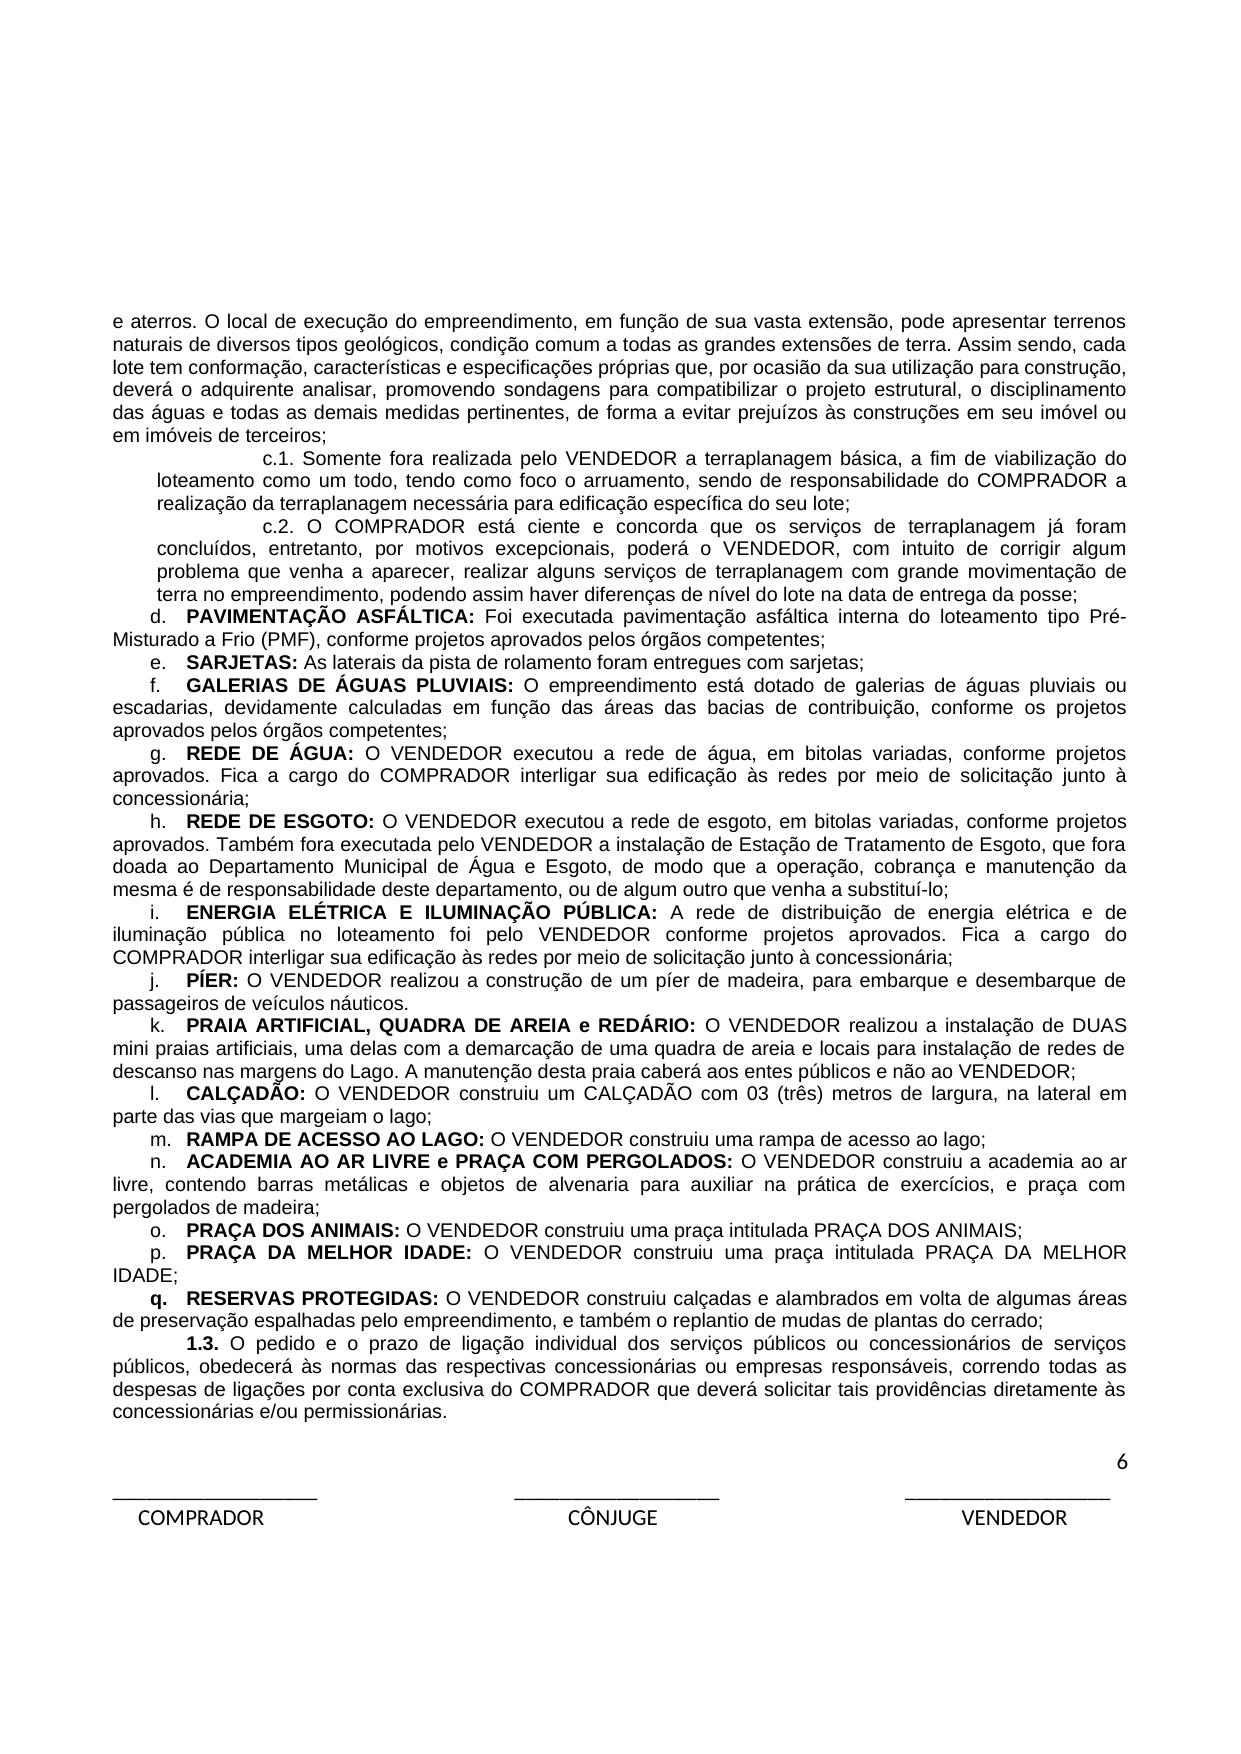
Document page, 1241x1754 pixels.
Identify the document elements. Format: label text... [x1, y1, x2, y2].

list RESERVAS PROTEGIDAS: O VENDEDOR construiu calçadas e alambrados em volta de algumas áreas de preservação espalhadas pelo empreendimento, e também o replantio de mudas de plantas do cerrado; [112, 1287, 1128, 1332]
list GALERIAS DE ÁGUAS PLUVIAIS: O empreendimento está dotado de galerias de águas pluviais ou escadarias, devidamente calculadas em função das áreas das bacias de contribuição, conforme os projetos aprovados pelos órgãos competentes; [112, 673, 1128, 742]
list PAVIMENTAÇÃO ASFÁLTICA: Foi executada pavimentação asfáltica interna do loteamento tipo Pré-Misturado a Frio (PMF), conforme projetos aprovados pelos órgãos competentes; [112, 605, 1128, 651]
list ENERGIA ELÉTRICA E ILUMINAÇÃO PÚBLICA: A rede de distribuição de energia elétrica e de iluminação pública no loteamento foi pelo VENDEDOR conforme projetos aprovados. Fica a cargo do COMPRADOR interligar sua edificação às redes por meio de solicitação junto à concessionária; [112, 901, 1128, 969]
list SARJETAS: As laterais da pista de rolamento foram entregues com sarjetas; [112, 651, 1128, 673]
list c.2. O COMPRADOR está ciente e concorda que os serviços de terraplanagem já foram concluídos, entretanto, por motivos excepcionais, poderá o VENDEDOR, com intuito de corrigir algum problema que venha a aparecer, realizar alguns serviços de terraplanagem com grande movimentação de terra no empreendimento, podendo assim haver diferenças de nível do lote na data de entrega da posse; [157, 514, 1128, 605]
list PRAÇA DOS ANIMAIS: O VENDEDOR construiu uma praça intitulada PRAÇA DOS ANIMAIS; [112, 1218, 1128, 1241]
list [112, 310, 1128, 446]
list ACADEMIA AO AR LIVRE e PRAÇA COM PERGOLADOS: O VENDEDOR construiu a academia ao ar livre, contendo barras metálicas e objetos de alvenaria para auxiliar na prática de exercícios, e praça com pergolados de madeira; [112, 1150, 1128, 1218]
list RAMPA DE ACESSO AO LAGO: O VENDEDOR construiu uma rampa de acesso ao lago; [112, 1128, 1128, 1150]
list CALÇADÃO: O VENDEDOR construiu um CALÇADÃO com 03 (três) metros de largura, na lateral em parte das vias que margeiam o lago; [112, 1082, 1128, 1128]
list REDE DE ESGOTO: O VENDEDOR executou a rede de esgoto, em bitolas variadas, conforme projetos aprovados. Também fora executada pelo VENDEDOR a instalação de Estação de Tratamento de Esgoto, que fora doada ao Departamento Municipal de Água e Esgoto, de modo que a operação, cobrança e manutenção da mesma é de responsabilidade deste departamento, ou de algum outro que venha a substituí-lo; [112, 810, 1128, 901]
list 1.3. O pedido e o prazo de ligação individual dos serviços públicos ou concessionários de serviços públicos, obedecerá às normas das respectivas concessionárias ou empresas responsáveis, correndo todas as despesas de ligações por conta exclusiva do COMPRADOR que deverá solicitar tais providências diretamente às concessionárias e/ou permissionárias. [112, 1332, 1128, 1423]
list PRAIA ARTIFICIAL, QUADRA DE AREIA e REDÁRIO: O VENDEDOR realizou a instalação de DUAS mini praias artificiais, uma delas com a demarcação de uma quadra de areia e locais para instalação de redes de descanso nas margens do Lago. A manutenção desta praia caberá aos entes públicos e não ao VENDEDOR; [112, 1014, 1128, 1082]
list REDE DE ÁGUA: O VENDEDOR executou a rede de água, em bitolas variadas, conforme projetos aprovados. Fica a cargo do COMPRADOR interligar sua edificação às redes por meio de solicitação junto à concessionária; [112, 742, 1128, 810]
list c.1. Somente fora realizada pelo VENDEDOR a terraplanagem básica, a fim de viabilização do loteamento como um todo, tendo como foco o arruamento, sendo de responsabilidade do COMPRADOR a realização da terraplanagem necessária para edificação específica do seu lote; [157, 446, 1128, 514]
list PRAÇA DA MELHOR IDADE: O VENDEDOR construiu uma praça intitulada PRAÇA DA MELHOR IDADE; [112, 1241, 1128, 1287]
list PÍER: O VENDEDOR realizou a construção de um píer de madeira, para embarque e desembarque de passageiros de veículos náuticos. [112, 969, 1128, 1014]
